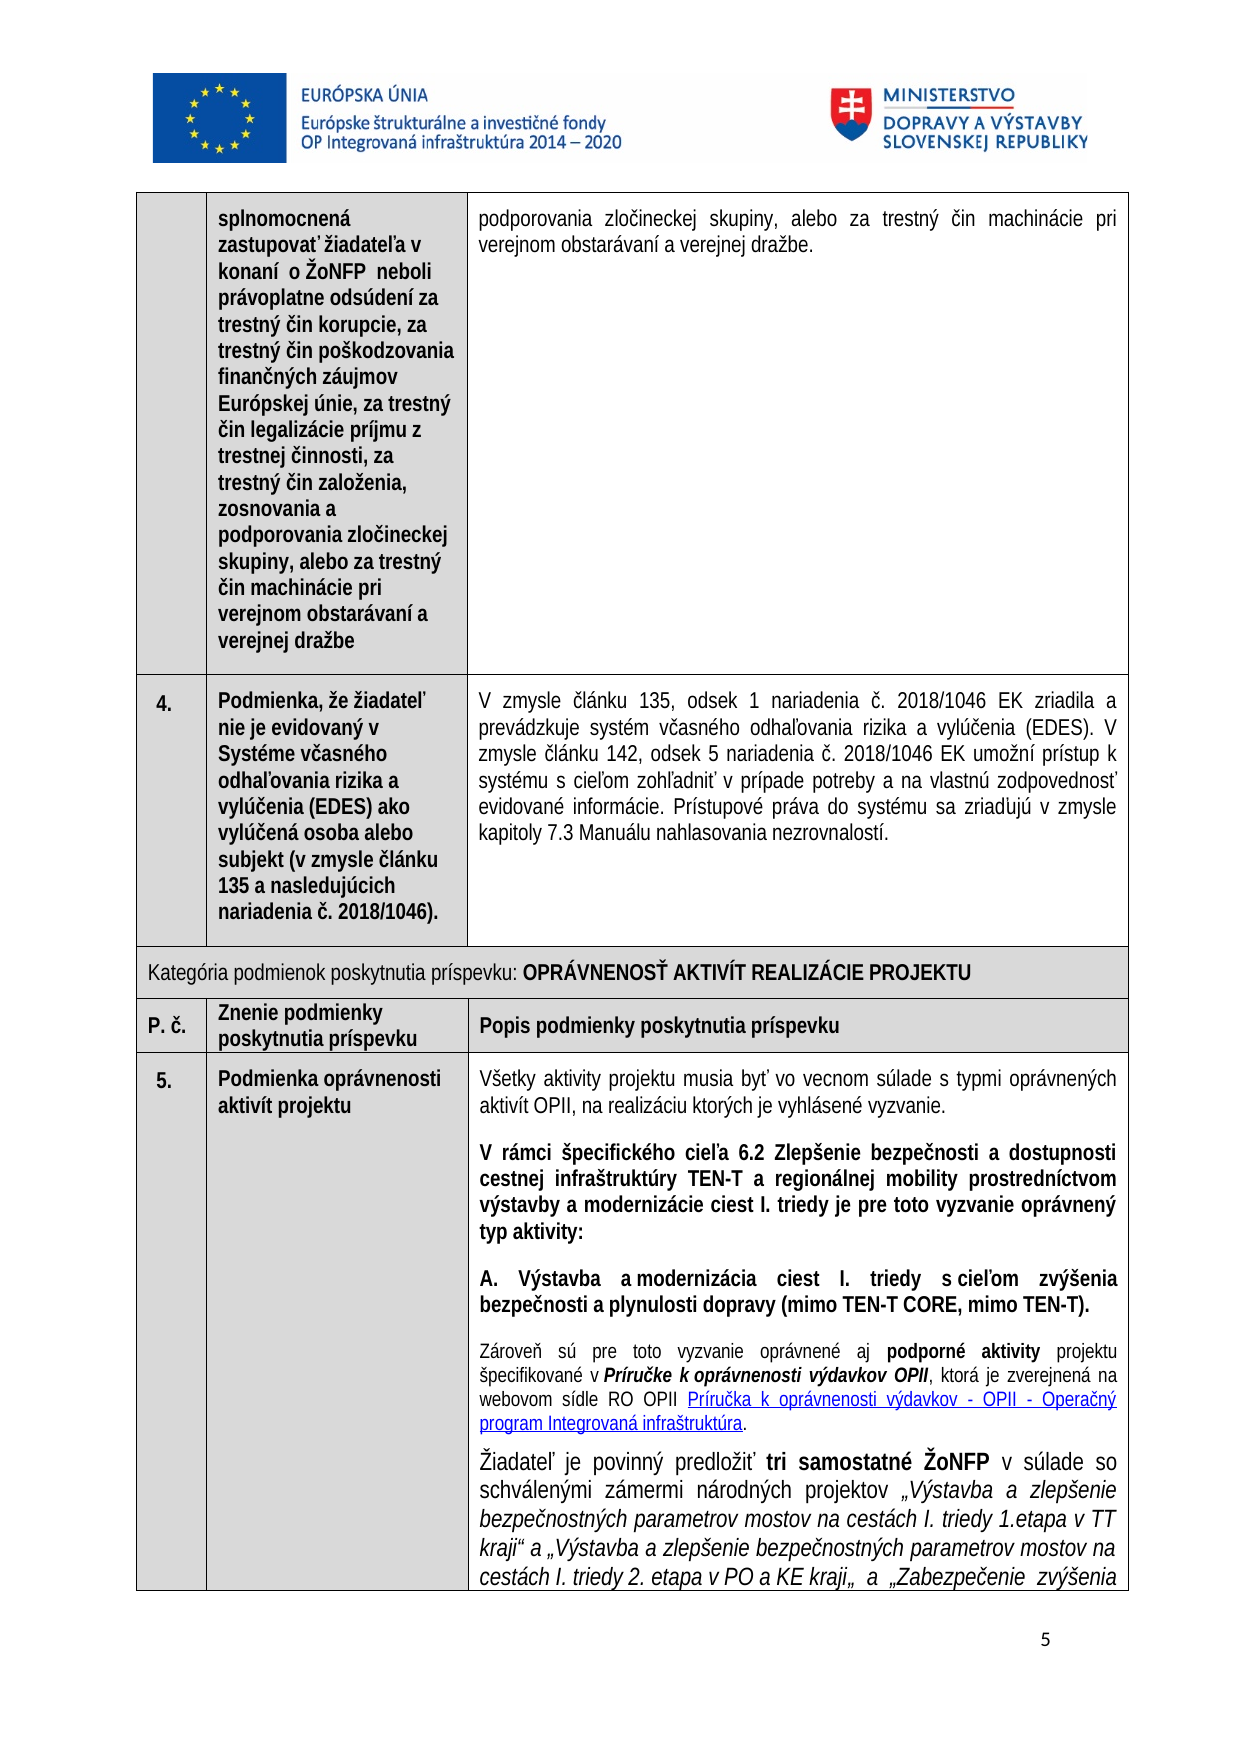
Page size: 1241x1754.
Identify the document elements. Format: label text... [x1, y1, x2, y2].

table_cell Kategória podmienok poskytnutia príspevku: Oprávnenosť aktivít realizácie projektu [137, 947, 1128, 998]
table_cell Znenie podmienky poskytnutia príspevku [207, 999, 468, 1052]
table_cell Popis podmienky poskytnutia príspevku [469, 999, 1128, 1052]
table_cell Podmienka, že žiadateľ nie je evidovaný v Systéme včasného odhaľovania rizika a vylúčenia (EDES) ako vylúčená osoba alebo subjekt (v zmysle článku 135 a nasledujúcich nariadenia č. 2018/1046). [207, 675, 467, 946]
picture [152, 73, 1088, 163]
table_cell [137, 675, 206, 946]
table_cell Podmienka oprávnenosti aktivít projektu [207, 1053, 468, 1590]
table_cell V zmysle článku 135, odsek 1 nariadenia č. 2018/1046 EK zriadila a prevádzkuje systém včasného odhaľovania rizika a vylúčenia (EDES). V zmysle článku 142, odsek 5 nariadenia č. 2018/1046 EK umožní prístup k systému s cieľom zohľadniť v prípade potreby a na vlastnú zodpovednosť evidované informácie. Prístupové práva do systému sa zriaďujú v zmysle kapitoly 7.3 Manuálu nahlasovania nezrovnalostí. [468, 675, 1128, 946]
table_cell P. č. [137, 999, 206, 1052]
table_cell [137, 193, 206, 674]
table_cell [137, 1053, 206, 1590]
